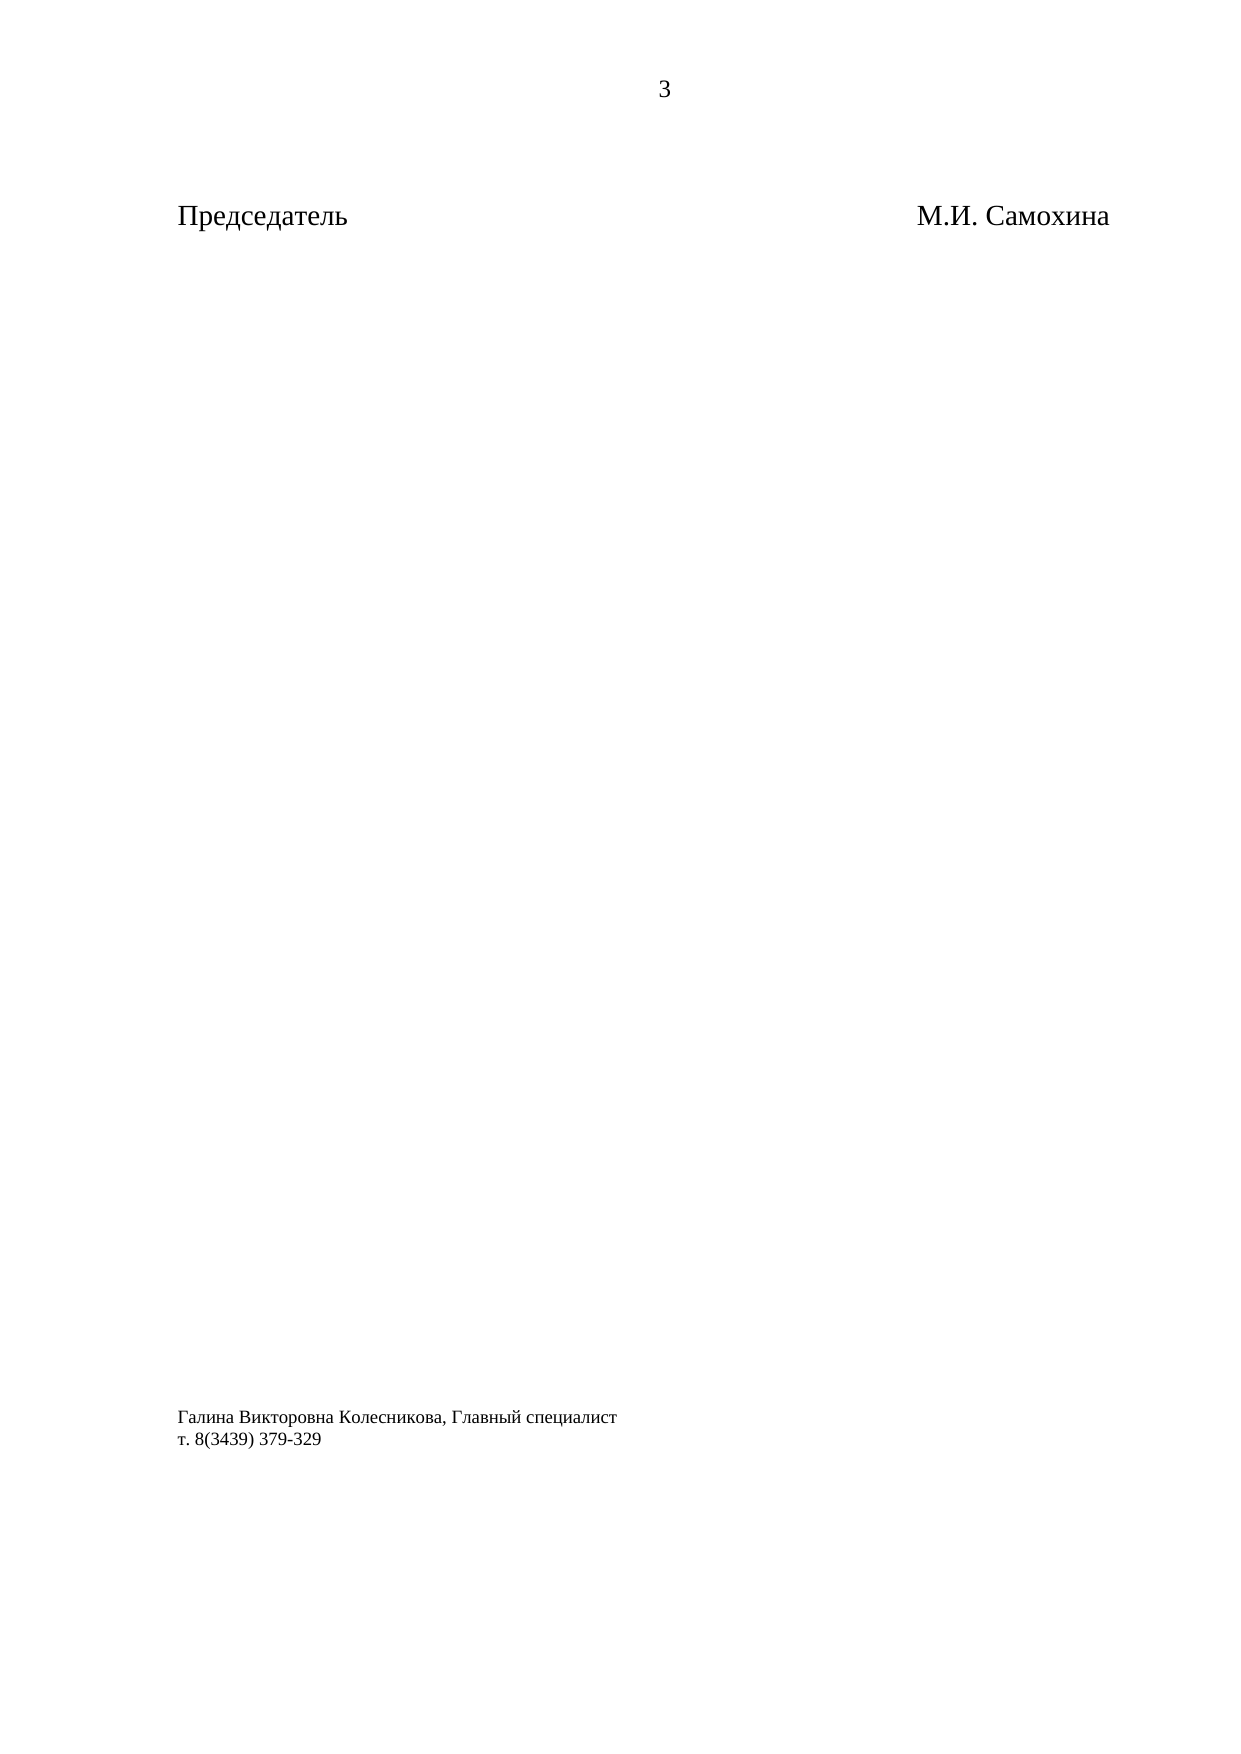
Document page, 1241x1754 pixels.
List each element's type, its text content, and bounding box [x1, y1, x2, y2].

text т. 8(3439) 379-329 [177, 1427, 1152, 1449]
text Галина Викторовна Колесникова, Главный специалист [177, 1406, 1152, 1427]
text Председатель М.И. Самохина [177, 198, 1152, 232]
